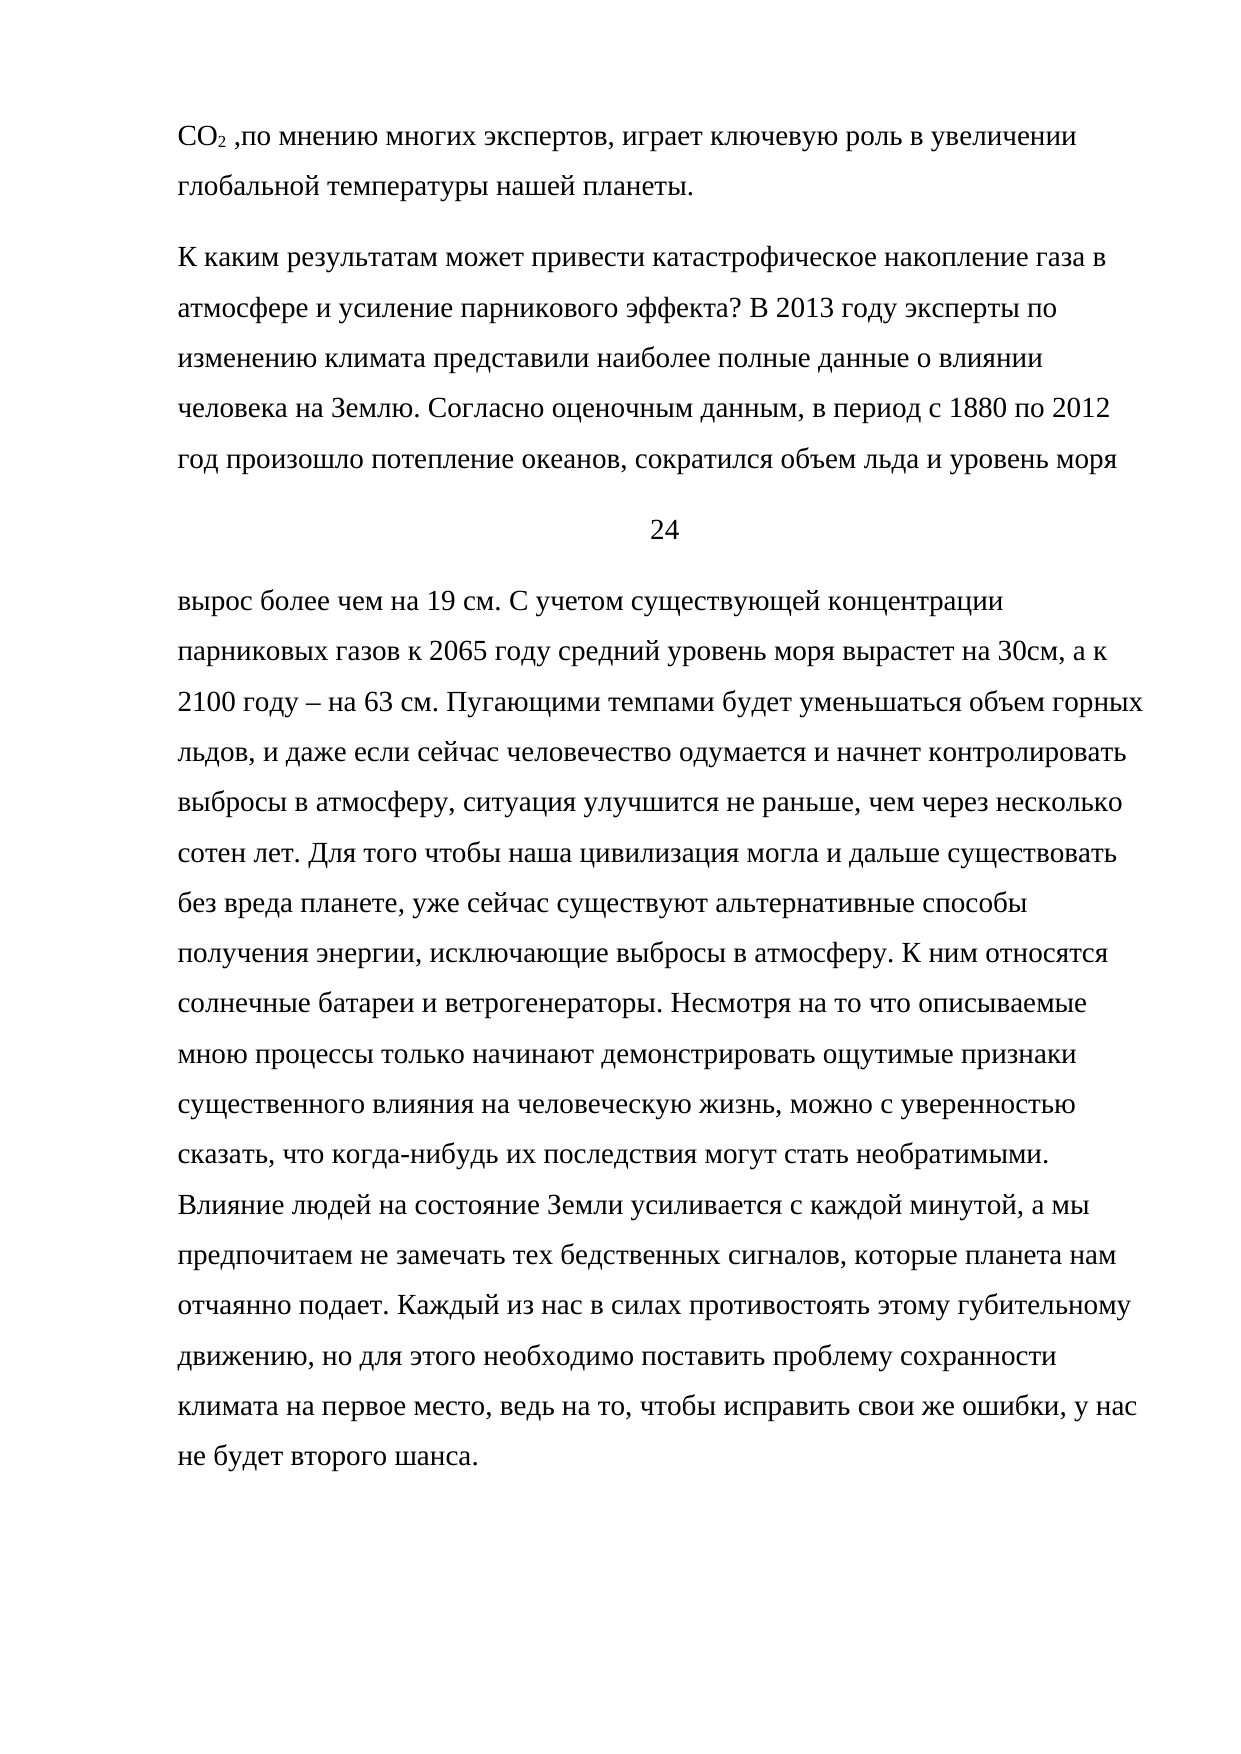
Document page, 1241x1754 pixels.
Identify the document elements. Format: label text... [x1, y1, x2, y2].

text К каким результатам может привести катастрофическое накопление газа в атмосфере и усиление парникового эффекта? В 2013 году эксперты по изменению климата представили наиболее полные данные о влиянии человека на Землю. Согласно оценочным данным, в период с 1880 по 2012 год произошло потепление океанов, сократился объем льда и уровень моря [177, 239, 1152, 474]
text вырос более чем на 19 см. С учетом существующей концентрации парниковых газов к 2065 году средний уровень моря вырастет на 30см, а к 2100 году – на 63 см. Пугающими темпами будет уменьшаться объем горных льдов, и даже если сейчас человечество одумается и начнет контролировать выбросы в атмосферу, ситуация улучшится не раньше, чем через несколько сотен лет. Для того чтобы наша цивилизация могла и дальше существовать без вреда планете, уже сейчас существуют альтернативные способы получения энергии, исключающие выбросы в атмосферу. К ним относятся солнечные батареи и ветрогенераторы. Несмотря на то что описываемые мною процессы только начинают демонстрировать ощутимые признаки существенного влияния на человеческую жизнь, можно с уверенностью сказать, что когда-нибудь их последствия могут стать необратимыми. Влияние людей на состояние Земли усиливается с каждой минутой, а мы предпочитаем не замечать тех бедственных сигналов, которые планета нам отчаянно подает. Каждый из нас в силах противостоять этому губительному движению, но для этого необходимо поставить проблему сохранности климата на первое место, ведь на то, чтобы исправить свои же ошибки, у нас не будет второго шанса. [177, 583, 1152, 1472]
text 24 [177, 512, 1152, 546]
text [177, 118, 1152, 202]
